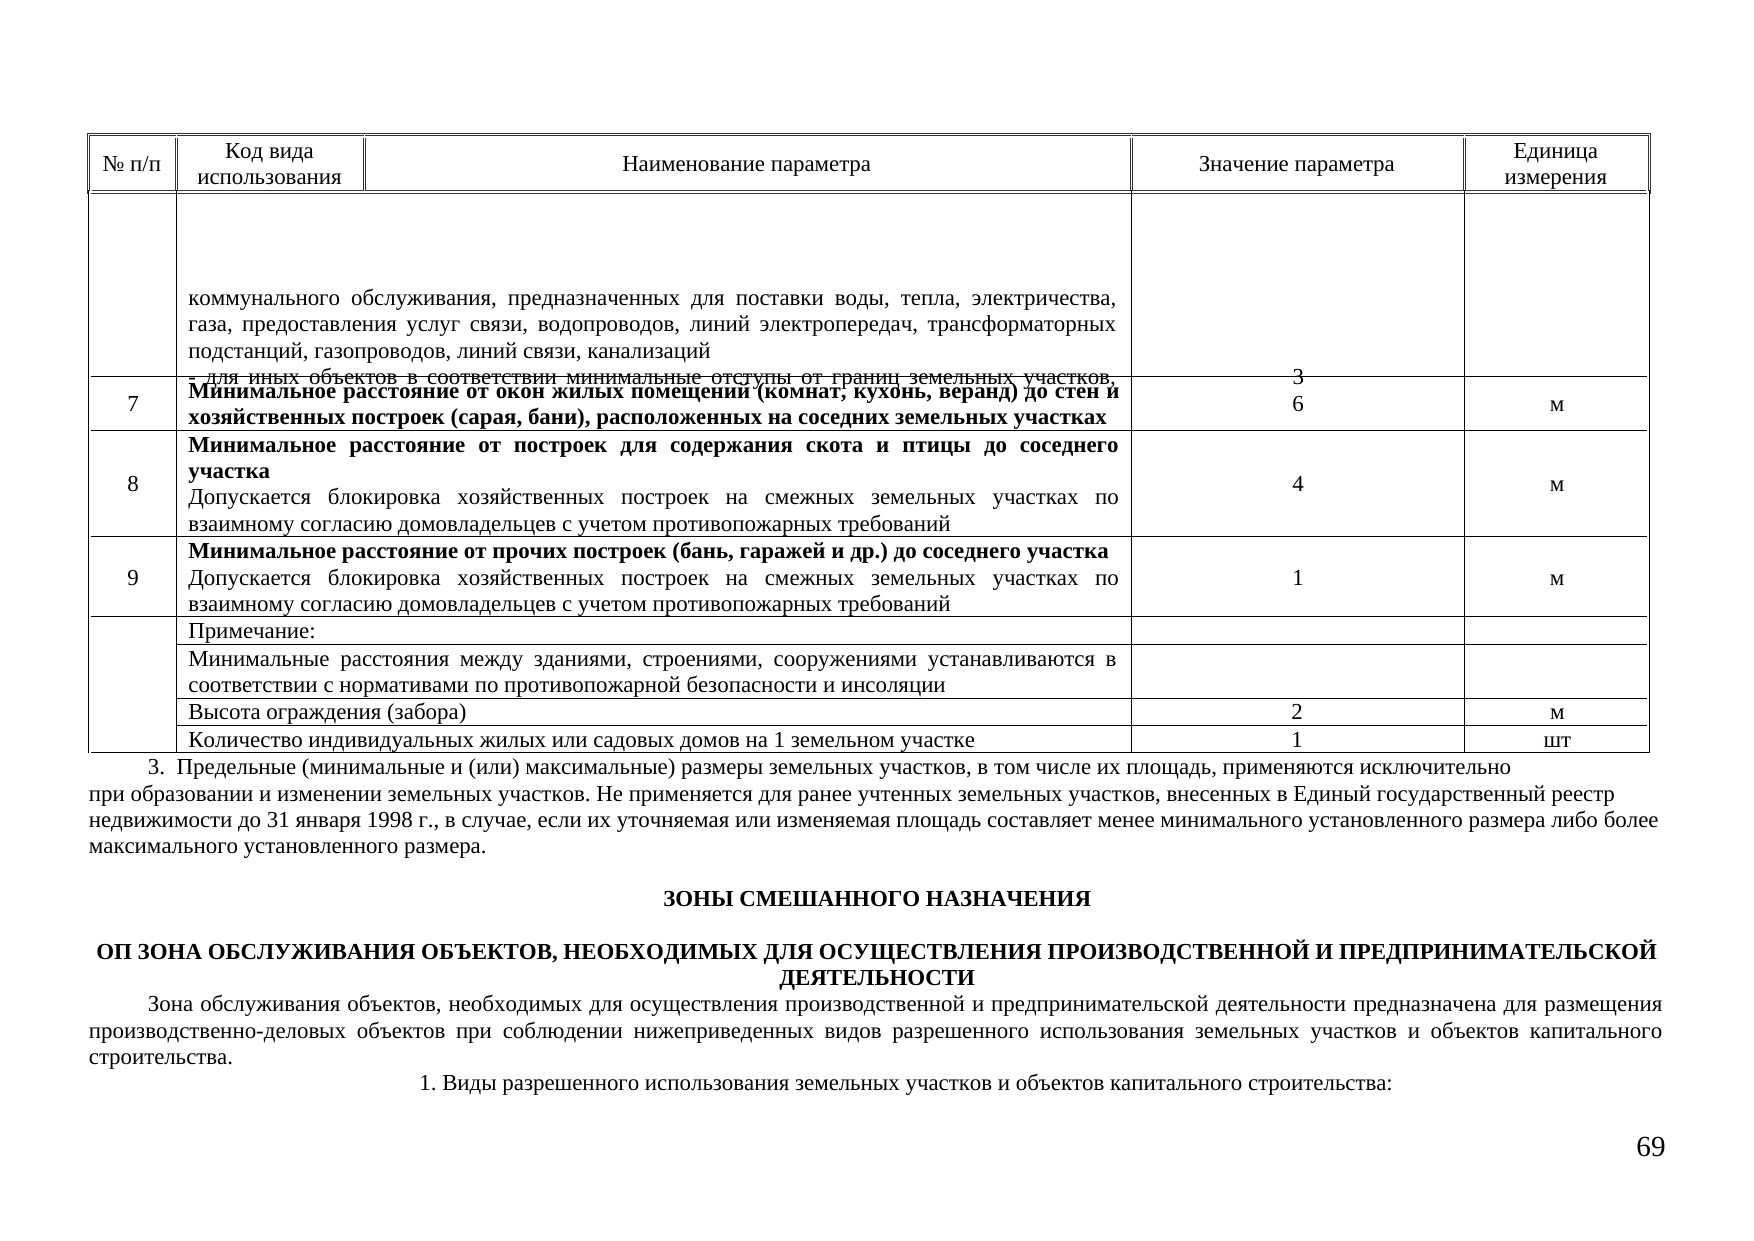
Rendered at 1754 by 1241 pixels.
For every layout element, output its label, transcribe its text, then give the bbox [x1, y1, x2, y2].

table_cell 8 [89, 430, 176, 536]
table_cell [89, 190, 176, 376]
table_cell м [1465, 536, 1649, 616]
text Зона обслуживания объектов, необходимых для осуществления производственной и предпринимательской деятельности предназначена для размещения производственно-деловых объектов при соблюдении нижеприведенных видов разрешенного использования земельных участков и объектов капитального строительства. [89, 990, 1665, 1069]
table_cell Высота ограждения (забора) [177, 699, 1131, 725]
table_cell [1465, 616, 1649, 644]
table_header Значение параметра [1131, 136, 1464, 190]
table_cell Примечание: [177, 617, 1131, 644]
table_header Наименование параметра [364, 136, 1131, 190]
table_cell м [1465, 698, 1649, 725]
table_cell м [1465, 376, 1649, 430]
table_cell 1 [1132, 726, 1464, 752]
table_cell 9 [89, 536, 176, 616]
text 3. Предельные (минимальные и (или) максимальные) размеры земельных участков, в том числе их площадь, применяются исключительно при образовании и изменении земельных участков. Не применяется для ранее учтенных земельных участков, внесенных в Единый государственный реестр недвижимости до 31 января 1998 г., в случае, если их уточняемая или изменяемая площадь составляет менее минимального установленного размера либо более максимального установленного размера. [89, 753, 1665, 859]
table_cell Минимальное расстояние от построек для содержания скота и птицы до соседнего участка Допускается блокировка хозяйственных построек на смежных земельных участках по взаимному согласию домовладельцев с учетом противопожарных требований [177, 431, 1131, 536]
table_cell 2 [1132, 699, 1464, 725]
table_cell 1 [1132, 537, 1464, 616]
table_cell 6 [1132, 377, 1464, 430]
table_cell 4 [1132, 431, 1464, 536]
table_cell шт [1465, 725, 1649, 752]
table_cell Количество индивидуальных жилых или садовых домов на 1 земельном участке [177, 726, 1131, 752]
table_cell Минимальные расстояния между зданиями, строениями, сооружениями устанавливаются в соответствии с нормативами по противопожарной безопасности и инсоляции [177, 645, 1131, 697]
text 1. Виды разрешенного использования земельных участков и объектов капитального строительства: [89, 1069, 1665, 1096]
text ОП ЗОНА ОБСЛУЖИВАНИЯ ОБЪЕКТОВ, НЕОБХОДИМЫХ ДЛЯ ОСУЩЕСТВЛЕНИЯ ПРОИЗВОДСТВЕННОЙ И ПРЕДПРИНИМАТЕЛЬСКОЙ ДЕЯТЕЛЬНОСТИ [89, 938, 1665, 990]
table_header № п/п [89, 134, 177, 190]
table_cell м [1465, 430, 1649, 536]
table_cell Минимальное расстояние от окон жилых помещений (комнат, кухонь, веранд) до стен и хозяйственных построек (сарая, бани), расположенных на соседних земельных участках [177, 377, 1131, 430]
table_header Единица измерения [1464, 136, 1648, 190]
table_cell [1465, 644, 1649, 697]
table_cell Минимальное расстояние от прочих построек (бань, гаражей и др.) до соседнего участка Допускается блокировка хозяйственных построек на смежных земельных участках по взаимному согласию домовладельцев с учетом противопожарных требований [177, 537, 1131, 616]
table_cell [1132, 617, 1464, 644]
table_cell [89, 616, 176, 752]
text ЗОНЫ СМЕШАННОГО НАЗНАЧЕНИЯ [89, 885, 1665, 911]
table_cell 7 [89, 376, 176, 430]
table_cell [1132, 645, 1464, 697]
table_header Код вида использования [177, 136, 364, 190]
